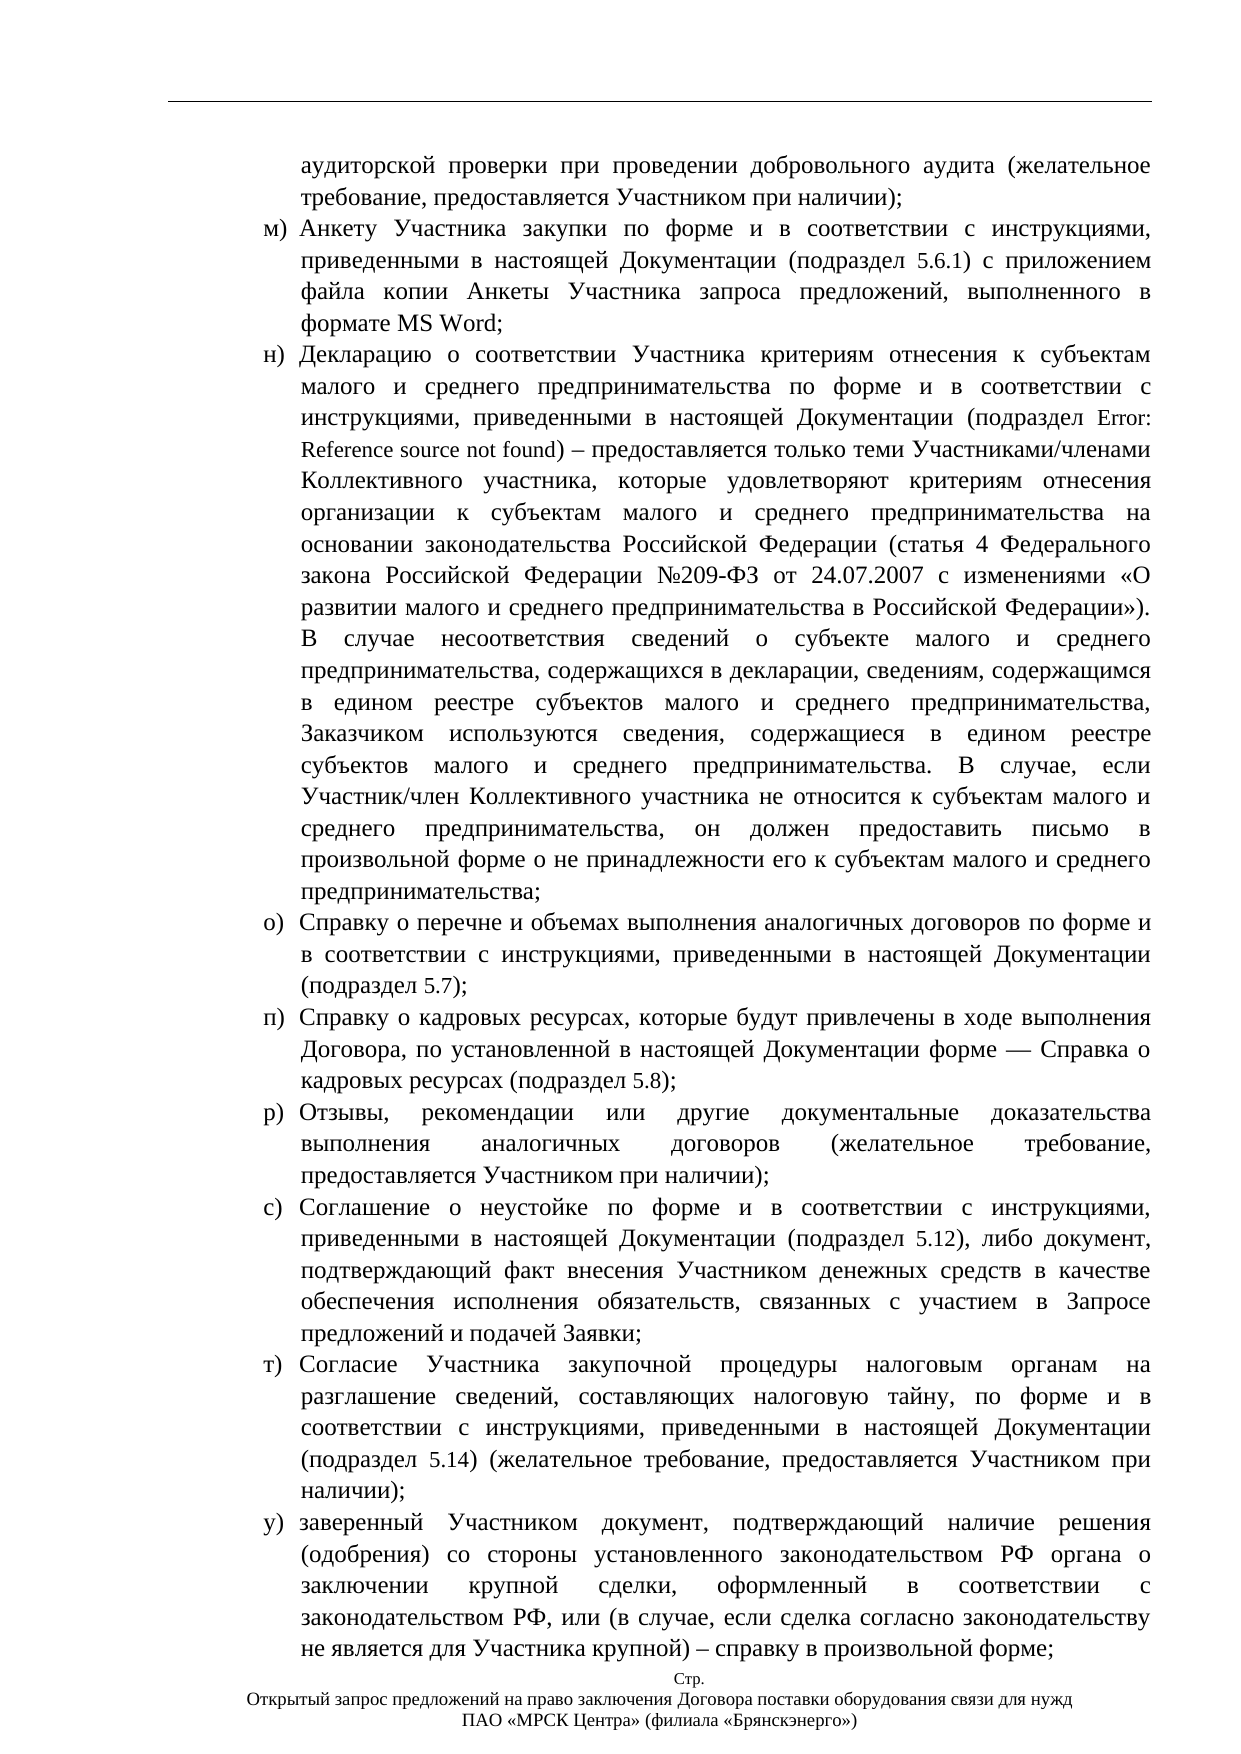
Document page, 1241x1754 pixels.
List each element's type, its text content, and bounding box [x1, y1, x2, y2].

list Декларацию о соответствии Участника критериям отнесения к субъектам малого и среднего предпринимательства по форме и в соответствии с инструкциями, приведенными в настоящей Документации (подраздел 5.6.2) – предоставляется только теми Участниками/членами Коллективного участника, которые удовлетворяют критериям отнесения организации к субъектам малого и среднего предпринимательства на основании законодательства Российской Федерации (статья 4 Федерального закона Российской Федерации №209-ФЗ от 24.07.2007 с изменениями «О развитии малого и среднего предпринимательства в Российской Федерации»). В случае несоответствия сведений о субъекте малого и среднего предпринимательства, содержащихся в декларации, сведениям, содержащимся в едином реестре субъектов малого и среднего предпринимательства, Заказчиком используются сведения, содержащиеся в едином реестре субъектов малого и среднего предпринимательства. В случае, если Участник/член Коллективного участника не относится к субъектам малого и среднего предпринимательства, он должен предоставить письмо в произвольной форме о не принадлежности его к субъектам малого и среднего предпринимательства; [263, 339, 1152, 905]
list Отзывы, рекомендации или другие документальные доказательства выполнения аналогичных договоров (желательное требование, предоставляется Участником при наличии); [263, 1097, 1152, 1189]
list Согласие Участника закупочной процедуры налоговым органам на разглашение сведений, составляющих налоговую тайну, по форме и в соответствии с инструкциями, приведенными в настоящей Документации (подраздел 5.14) (желательное требование, предоставляется Участником при наличии); [263, 1349, 1152, 1504]
list Анкету Участника закупки по форме и в соответствии с инструкциями, приведенными в настоящей Документации (подраздел 5.6.1) с приложением файла копии Анкеты Участника запроса предложений, выполненного в формате MS Word; [263, 213, 1152, 337]
list Справку о перечне и объемах выполнения аналогичных договоров по форме и в соответствии с инструкциями, приведенными в настоящей Документации (подраздел 5.7); [263, 907, 1152, 999]
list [263, 150, 1152, 210]
list Справку о кадровых ресурсах, которые будут привлечены в ходе выполнения Договора, по установленной в настоящей Документации форме — Справка о кадровых ресурсах (подраздел 5.8); [263, 1002, 1152, 1094]
list заверенный Участником документ, подтверждающий наличие решения (одобрения) со стороны установленного законодательством РФ органа о заключении крупной сделки, оформленный в соответствии с законодательством РФ, или (в случае, если сделка согласно законодательству не является для Участника крупной) – справку в произвольной форме; [263, 1507, 1152, 1662]
list Соглашение о неустойке по форме и в соответствии с инструкциями, приведенными в настоящей Документации (подраздел 5.12), либо документ, подтверждающий факт внесения Участником денежных средств в качестве обеспечения исполнения обязательств, связанных с участием в Запросе предложений и подачей Заявки; [263, 1192, 1152, 1347]
